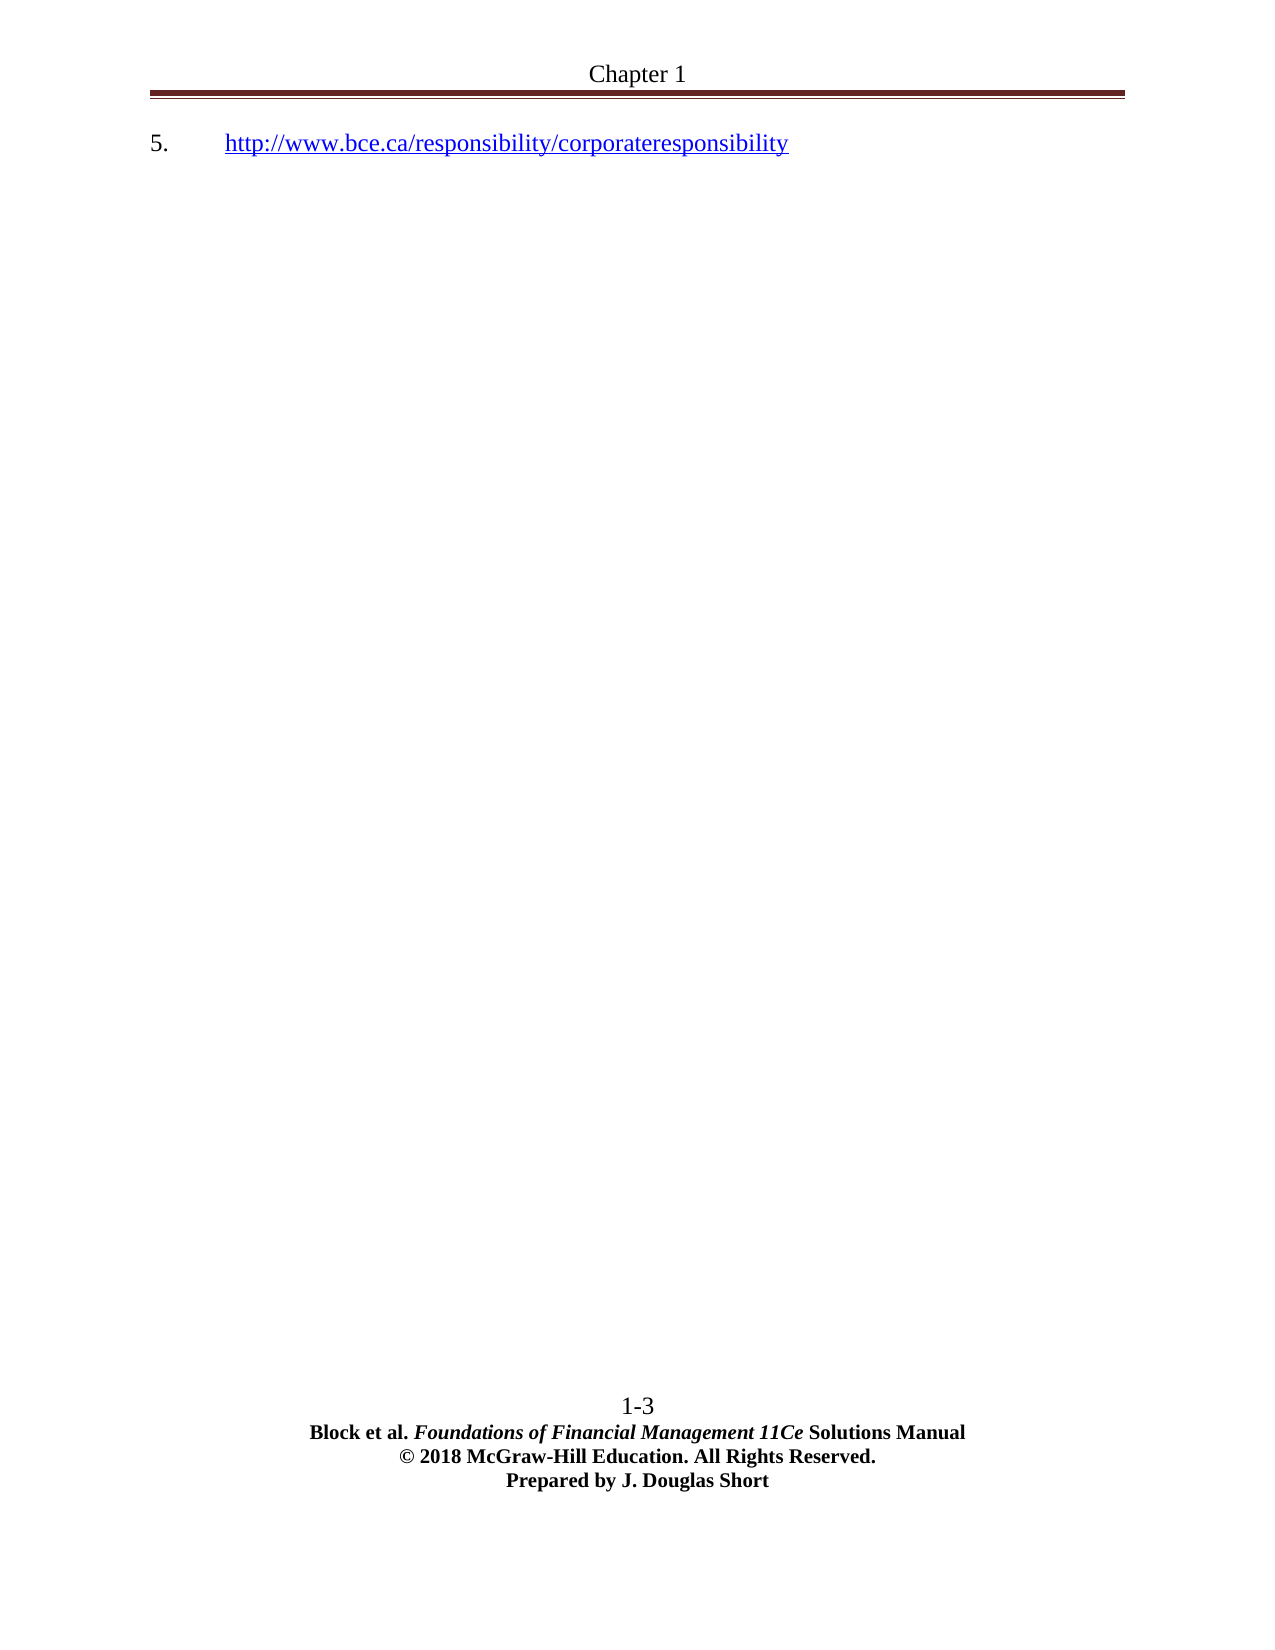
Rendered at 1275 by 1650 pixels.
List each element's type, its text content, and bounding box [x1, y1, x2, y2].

list http://www.bce.ca/responsibility/corporateresponsibility [150, 128, 1125, 157]
